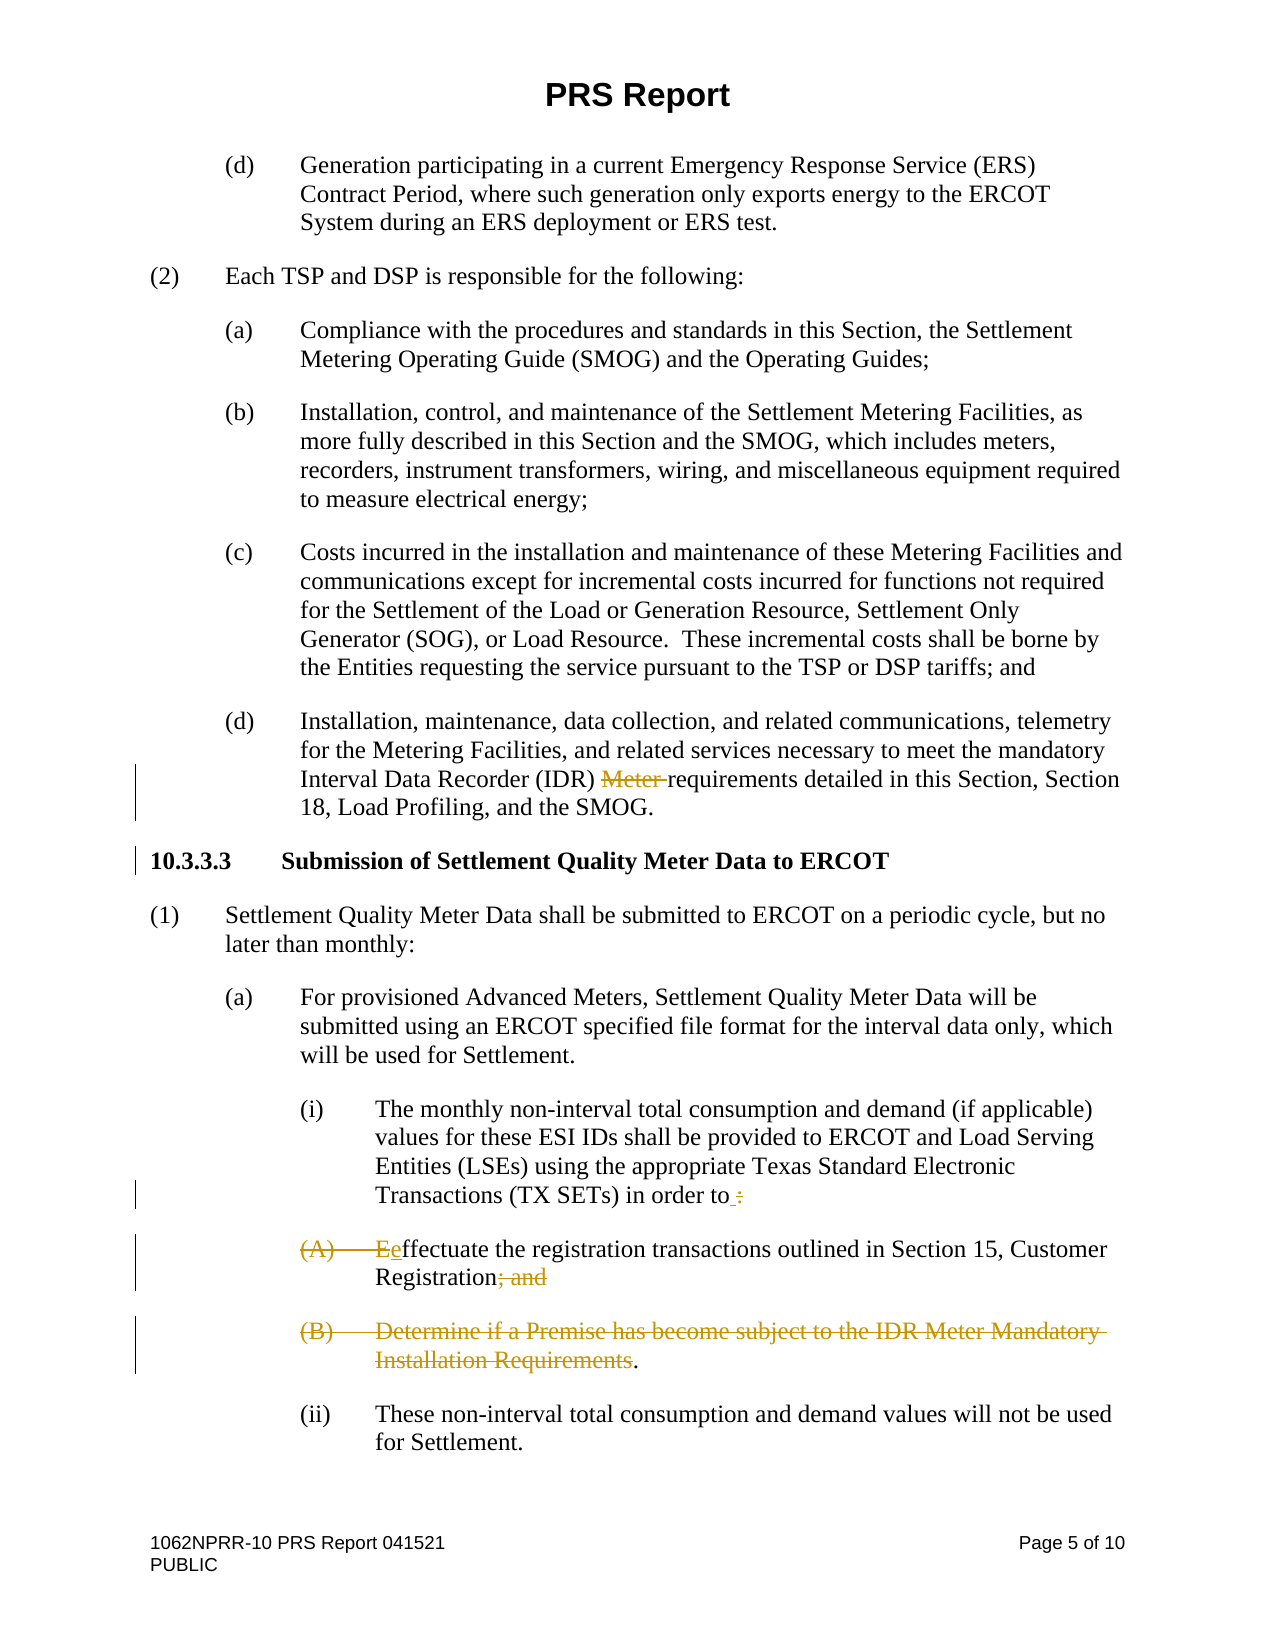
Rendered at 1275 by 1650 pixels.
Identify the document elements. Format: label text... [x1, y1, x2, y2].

text ffectuate the registration transactions outlined in Section 15, Customer Registration [300, 1234, 1125, 1291]
text (a) For provisioned Advanced Meters, Settlement Quality Meter Data will be submitted using an ERCOT specified file format for the interval data only, which will be used for Settlement. [225, 982, 1125, 1069]
text (2) Each TSP and DSP is responsible for the following: [150, 261, 1125, 290]
text (d) Installation, maintenance, data collection, and related communications, telemetry for the Metering Facilities, and related services necessary to meet the mandatory Interval Data Recorder (IDR) requirements detailed in this Section, Section 18, Load Profiling, and the SMOG. [225, 706, 1125, 821]
text (a) Compliance with the procedures and standards in this Section, the Settlement Metering Operating Guide (SMOG) and the Operating Guides; [225, 315, 1125, 372]
text (c) Costs incurred in the installation and maintenance of these Metering Facilities and communications except for incremental costs incurred for functions not required for the Settlement of the Load or Generation Resource, Settlement Only Generator (SOG), or Load Resource. These incremental costs shall be borne by the Entities requesting the service pursuant to the TSP or DSP tariffs; and [225, 537, 1125, 681]
text . [300, 1316, 1125, 1374]
text (1) Settlement Quality Meter Data shall be submitted to ERCOT on a periodic cycle, but no later than monthly: [150, 900, 1125, 957]
text (b) Installation, control, and maintenance of the Settlement Metering Facilities, as more fully described in this Section and the SMOG, which includes meters, recorders, instrument transformers, wiring, and miscellaneous equipment required to measure electrical energy; [225, 397, 1125, 512]
text (ii) These non-interval total consumption and demand values will not be used for Settlement. [300, 1399, 1125, 1456]
text (i) The monthly non-interval total consumption and demand (if applicable) values for these ESI IDs shall be provided to ERCOT and Load Serving Entities (LSEs) using the appropriate Texas Standard Electronic Transactions (TX SETs) in order to [300, 1094, 1125, 1209]
text 10.3.3.3 Submission of Settlement Quality Meter Data to ERCOT [150, 846, 1125, 875]
text (d) Generation participating in a current Emergency Response Service (ERS) Contract Period, where such generation only exports energy to the ERCOT System during an ERS deployment or ERS test. [225, 150, 1125, 236]
